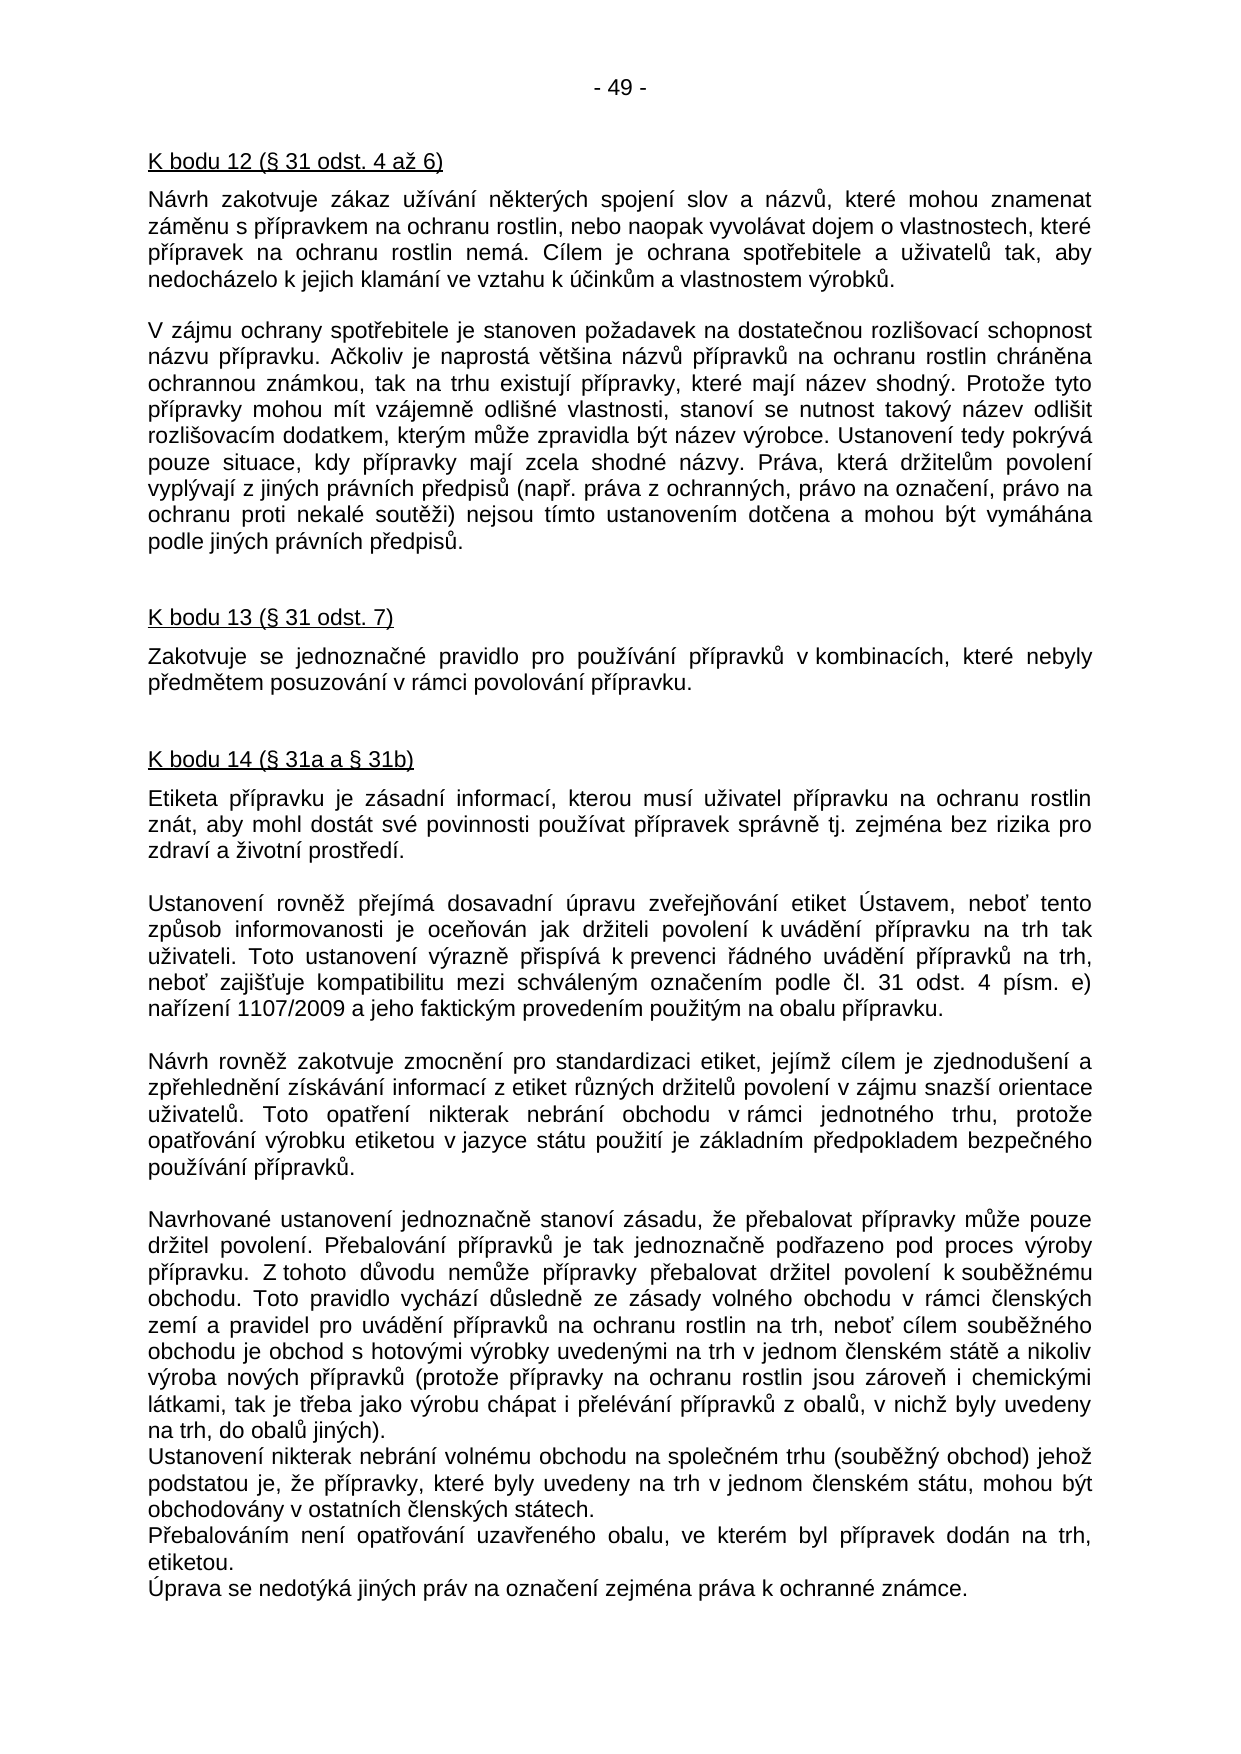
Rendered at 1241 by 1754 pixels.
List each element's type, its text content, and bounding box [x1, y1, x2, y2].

list Ustanovení rovněž přejímá dosavadní úpravu zveřejňování etiket Ústavem, neboť tento způsob informovanosti je oceňován jak držiteli povolení k uvádění přípravku na trh tak uživateli. Toto ustanovení výrazně přispívá k prevenci řádného uvádění přípravků na trh, neboť zajišťuje kompatibilitu mezi schváleným označením podle čl. 31 odst. 4 písm. e) nařízení 1107/2009 a jeho faktickým provedením použitým na obalu přípravku. [148, 890, 1093, 1022]
list Etiketa přípravku je zásadní informací, kterou musí uživatel přípravku na ochranu rostlin znát, aby mohl dostát své povinnosti používat přípravek správně tj. zejména bez rizika pro zdraví a životní prostředí. [148, 784, 1093, 863]
list K bodu 12 (§ 31 odst. 4 až 6) [148, 148, 1093, 174]
list K bodu 13 (§ 31 odst. 7) [148, 604, 1093, 630]
text Přebalováním není opatřování uzavřeného obalu, ve kterém byl přípravek dodán na trh, etiketou. [148, 1522, 1093, 1575]
list K bodu 14 (§ 31a a § 31b) [148, 746, 1093, 772]
text Navrhované ustanovení jednoznačně stanoví zásadu, že přebalovat přípravky může pouze držitel povolení. Přebalování přípravků je tak jednoznačně podřazeno pod proces výroby přípravku. Z tohoto důvodu nemůže přípravky přebalovat držitel povolení k souběžnému obchodu. Toto pravidlo vychází důsledně ze zásady volného obchodu v rámci členských zemí a pravidel pro uvádění přípravků na ochranu rostlin na trh, neboť cílem souběžného obchodu je obchod s hotovými výrobky uvedenými na trh v jednom členském státě a nikoliv výroba nových přípravků (protože přípravky na ochranu rostlin jsou zároveň i chemickými látkami, tak je třeba jako výrobu chápat i přelévání přípravků z obalů, v nichž byly uvedeny na trh, do obalů jiných). [148, 1206, 1093, 1443]
text Ustanovení nikterak nebrání volnému obchodu na společném trhu (souběžný obchod) jehož podstatou je, že přípravky, které byly uvedeny na trh v jednom členském státu, mohou být obchodovány v ostatních členských státech. [148, 1443, 1093, 1522]
text V zájmu ochrany spotřebitele je stanoven požadavek na dostatečnou rozlišovací schopnost názvu přípravku. Ačkoliv je naprostá většina názvů přípravků na ochranu rostlin chráněna ochrannou známkou, tak na trhu existují přípravky, které mají název shodný. Protože tyto přípravky mohou mít vzájemně odlišné vlastnosti, stanoví se nutnost takový název odlišit rozlišovacím dodatkem, kterým může zpravidla být název výrobce. Ustanovení tedy pokrývá pouze situace, kdy přípravky mají zcela shodné názvy. Práva, která držitelům povolení vyplývají z jiných právních předpisů (např. práva z ochranných, právo na označení, právo na ochranu proti nekalé soutěži) nejsou tímto ustanovením dotčena a mohou být vymáhána podle jiných právních předpisů. [148, 317, 1093, 554]
list Návrh rovněž zakotvuje zmocnění pro standardizaci etiket, jejímž cílem je zjednodušení a zpřehlednění získávání informací z etiket různých držitelů povolení v zájmu snazší orientace uživatelů. Toto opatření nikterak nebrání obchodu v rámci jednotného trhu, protože opatřování výrobku etiketou v jazyce státu použití je základním předpokladem bezpečného používání přípravků. [148, 1048, 1093, 1180]
text Návrh zakotvuje zákaz užívání některých spojení slov a názvů, které mohou znamenat záměnu s přípravkem na ochranu rostlin, nebo naopak vyvolávat dojem o vlastnostech, které přípravek na ochranu rostlin nemá. Cílem je ochrana spotřebitele a uživatelů tak, aby nedocházelo k jejich klamání ve vztahu k účinkům a vlastnostem výrobků. [148, 186, 1093, 292]
text Úprava se nedotýká jiných práv na označení zejména práva k ochranné známce. [148, 1575, 1093, 1601]
text Zakotvuje se jednoznačné pravidlo pro používání přípravků v kombinacích, které nebyly předmětem posuzování v rámci povolování přípravku. [148, 643, 1093, 696]
